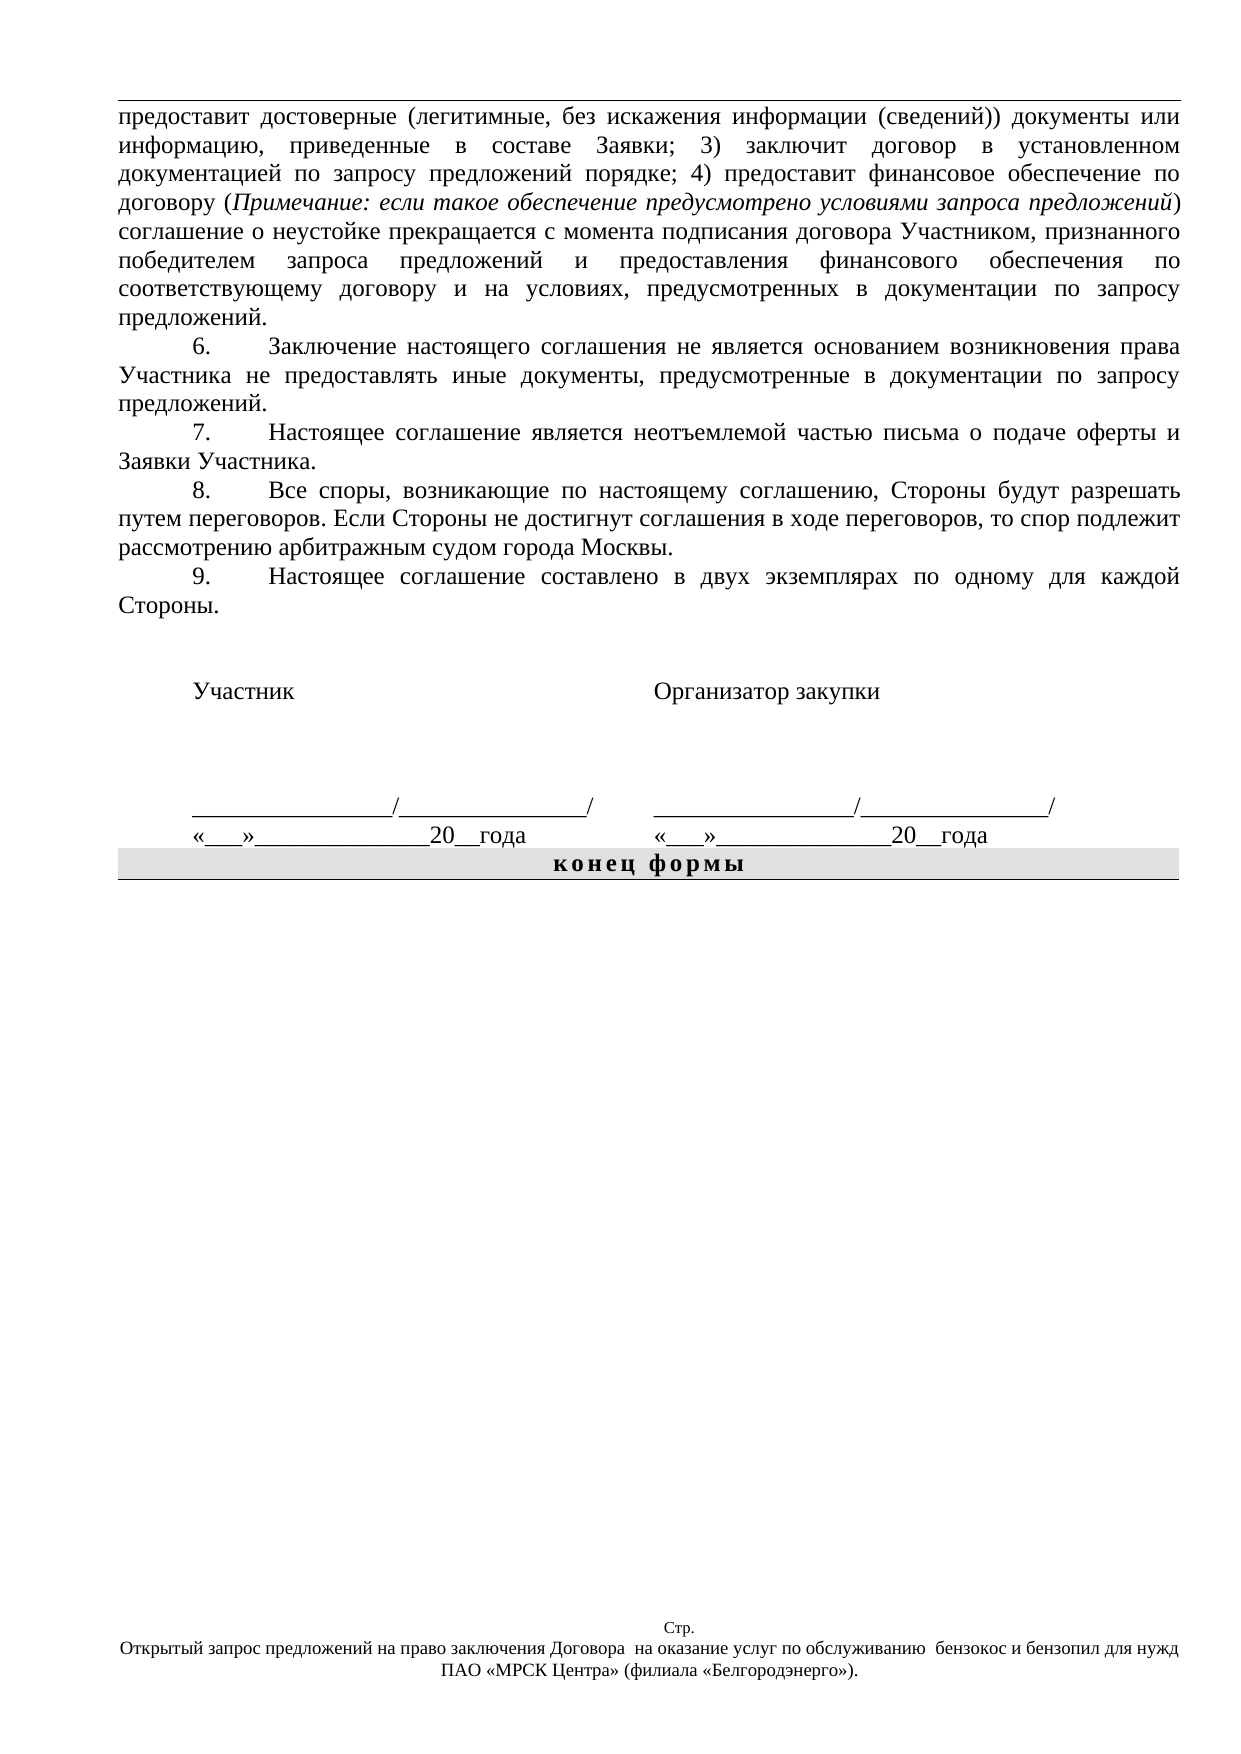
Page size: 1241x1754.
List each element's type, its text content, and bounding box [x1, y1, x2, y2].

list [118, 101, 1181, 331]
list Все споры, возникающие по настоящему соглашению, Стороны будут разрешать путем переговоров. Если Стороны не достигнут соглашения в ходе переговоров, то спор подлежит рассмотрению арбитражным судом города Москвы. [118, 475, 1181, 561]
list Настоящее соглашение составлено в двух экземплярах по одному для каждой Стороны. [118, 561, 1181, 618]
table_header Организатор закупки [643, 676, 1104, 705]
list Заключение настоящего соглашения не является основанием возникновения права Участника не предоставлять иные документы, предусмотренные в документации по запросу предложений. [118, 331, 1181, 417]
text конец формы [118, 848, 1179, 879]
list Настоящее соглашение является неотъемлемой частью письма о подаче оферты и Заявки Участника. [118, 417, 1181, 475]
table_cell ________________/_______________/ «___»______________20__года [643, 705, 1104, 848]
table_cell ________________/_______________/ «___»______________20__года [181, 705, 642, 848]
table_header Участник [181, 676, 642, 705]
